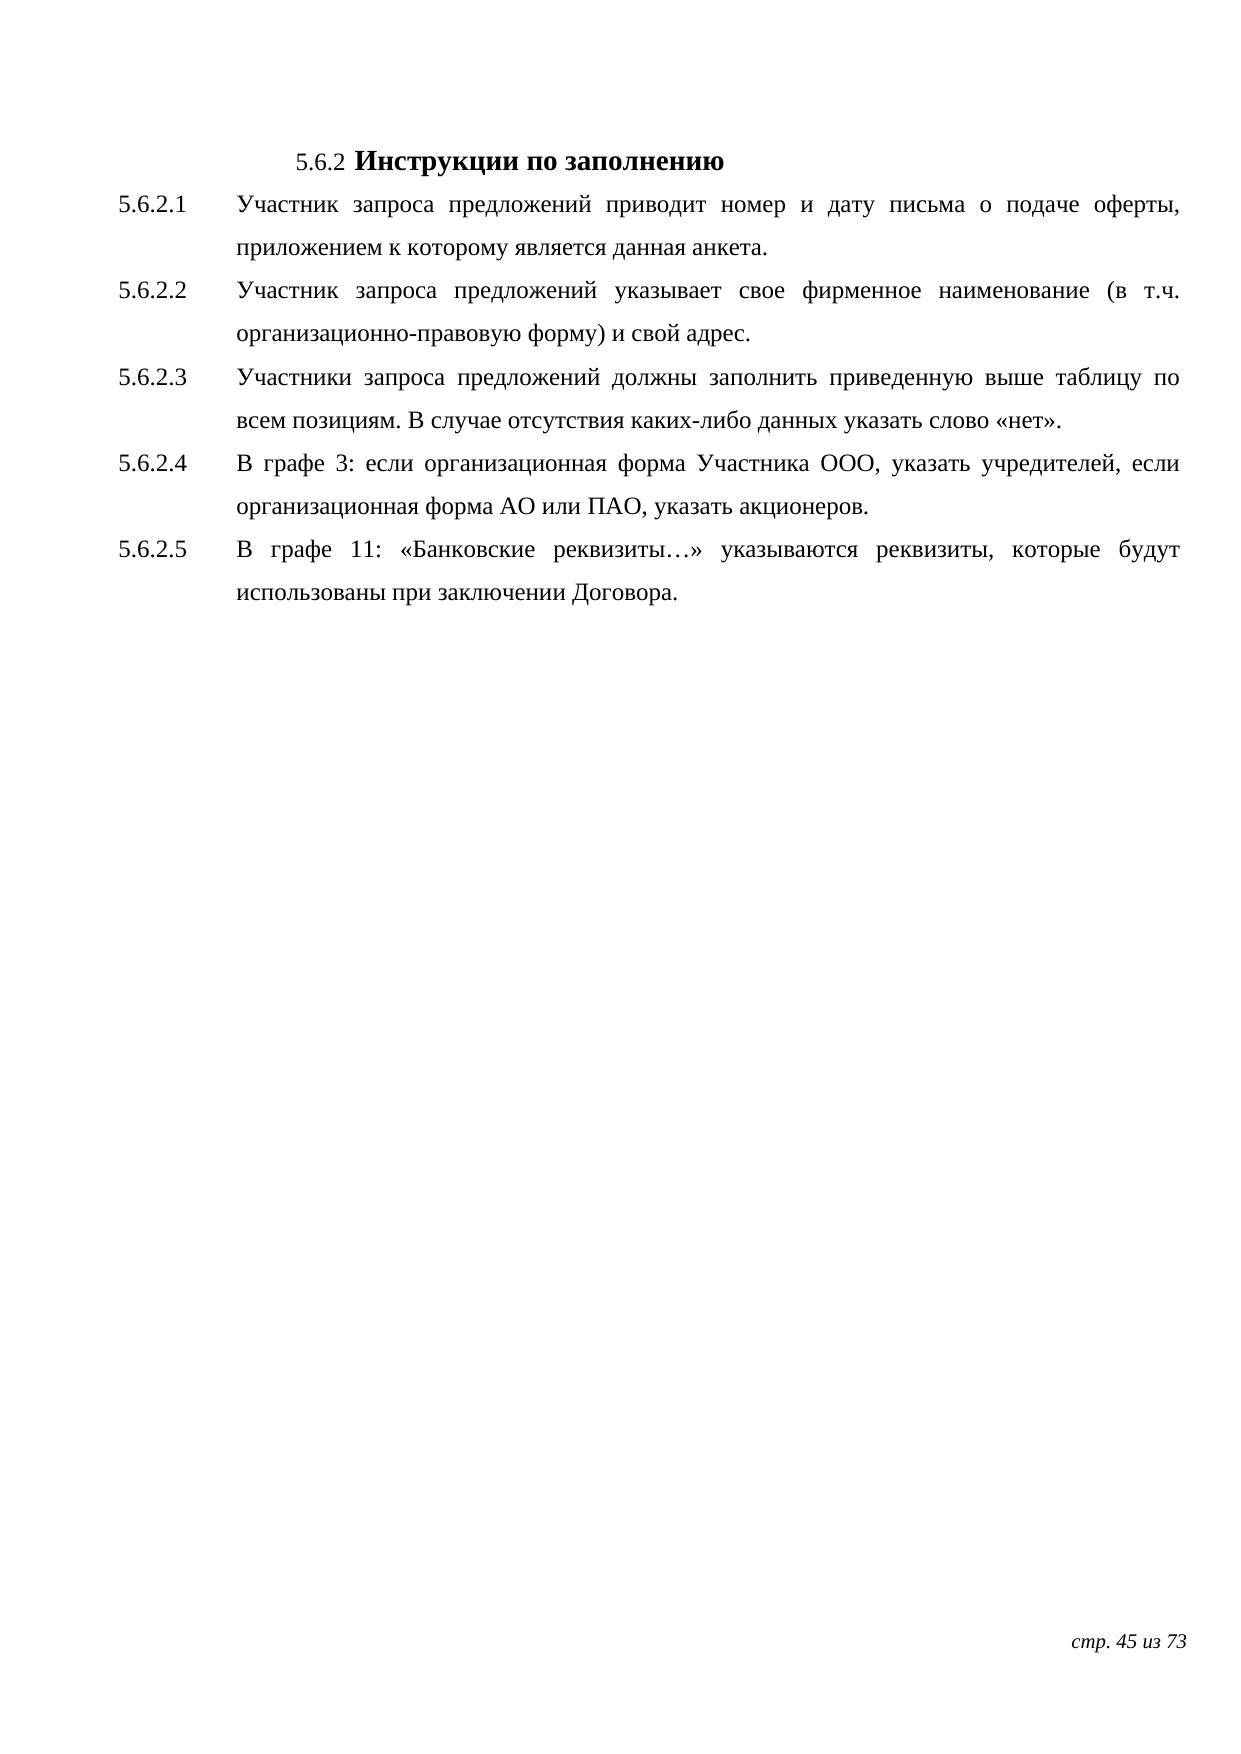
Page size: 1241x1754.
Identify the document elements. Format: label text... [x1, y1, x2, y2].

text Инструкции по заполнению [236, 143, 1181, 177]
text Участник запроса предложений указывает свое фирменное наименование (в т.ч. организационно-правовую форму) и свой адрес. [118, 275, 1181, 347]
text Участники запроса предложений должны заполнить приведенную выше таблицу по всем позициям. В случае отсутствия каких-либо данных указать слово «нет». [118, 362, 1181, 433]
text Участник запроса предложений приводит номер и дату письма о подаче оферты, приложением к которому является данная анкета. [118, 189, 1181, 261]
text В графе 11: «Банковские реквизиты…» указываются реквизиты, которые будут использованы при заключении Договора. [118, 534, 1181, 606]
text В графе 3: если организационная форма Участника ООО, указать учредителей, если организационная форма АО или ПАО, указать акционеров. [118, 448, 1181, 520]
